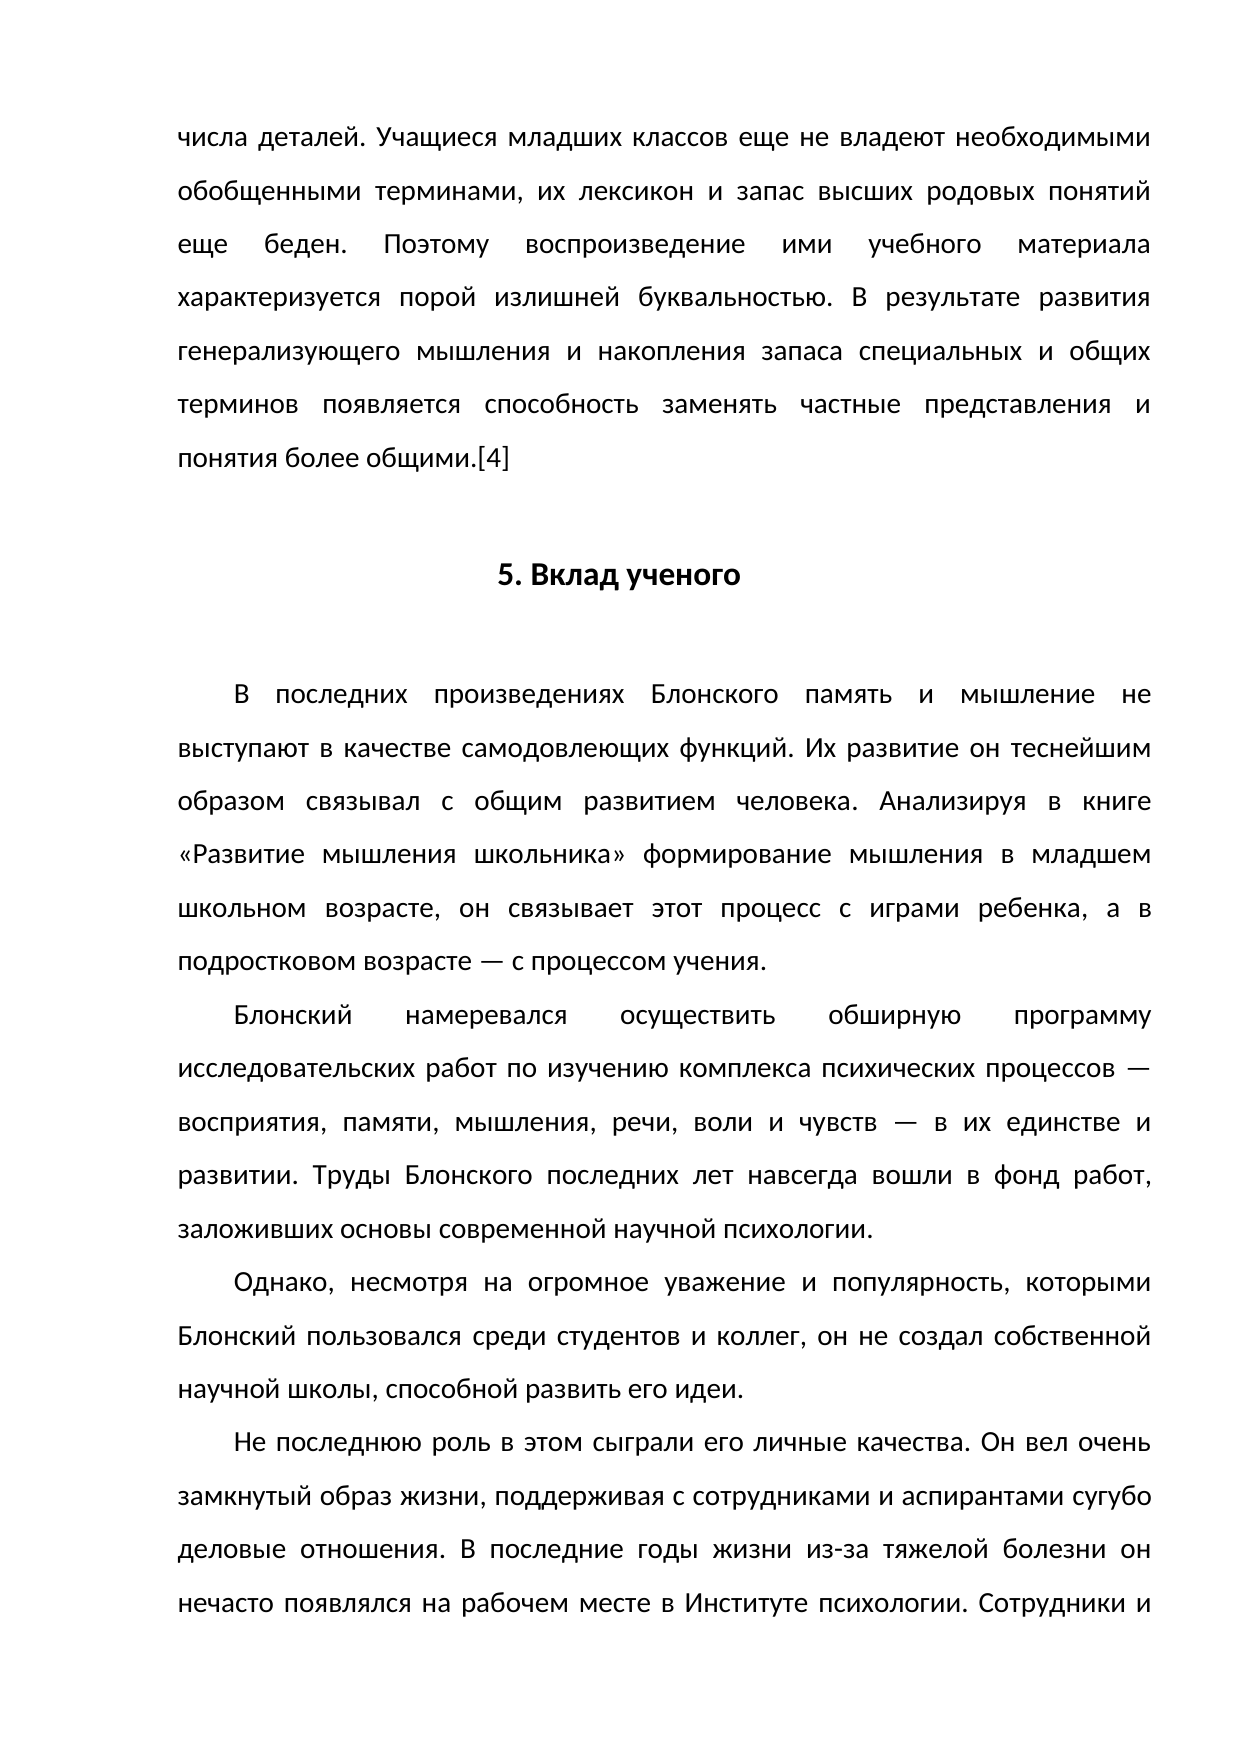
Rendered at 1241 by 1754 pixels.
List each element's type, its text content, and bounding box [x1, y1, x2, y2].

text Блонский намеревался осуществить обширную программу исследовательских работ по изучению комплекса психических процессов — восприятия, памяти, мышления, речи, воли и чувств — в их единстве и развитии. Труды Блонского последних лет навсегда вошли в фонд работ, заложивших основы современной научной психологии. [177, 996, 1152, 1245]
text 5. Вклад ученого [177, 553, 1152, 594]
text Однако, несмотря на огромное уважение и популярность, которыми Блонский пользовался среди студентов и коллег, он не создал собственной научной школы, способной развить его идеи. [177, 1263, 1152, 1406]
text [177, 118, 1152, 474]
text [177, 1423, 1152, 1619]
text В последних произведениях Блонского память и мышление не выступают в качестве самодовлеющих функций. Их развитие он теснейшим образом связывал с общим развитием человека. Анализируя в книге «Развитие мышления школьника» формирование мышления в младшем школьном возрасте, он связывает этот процесс с играми ребенка, а в подростковом возрасте — с процессом учения. [177, 675, 1152, 978]
